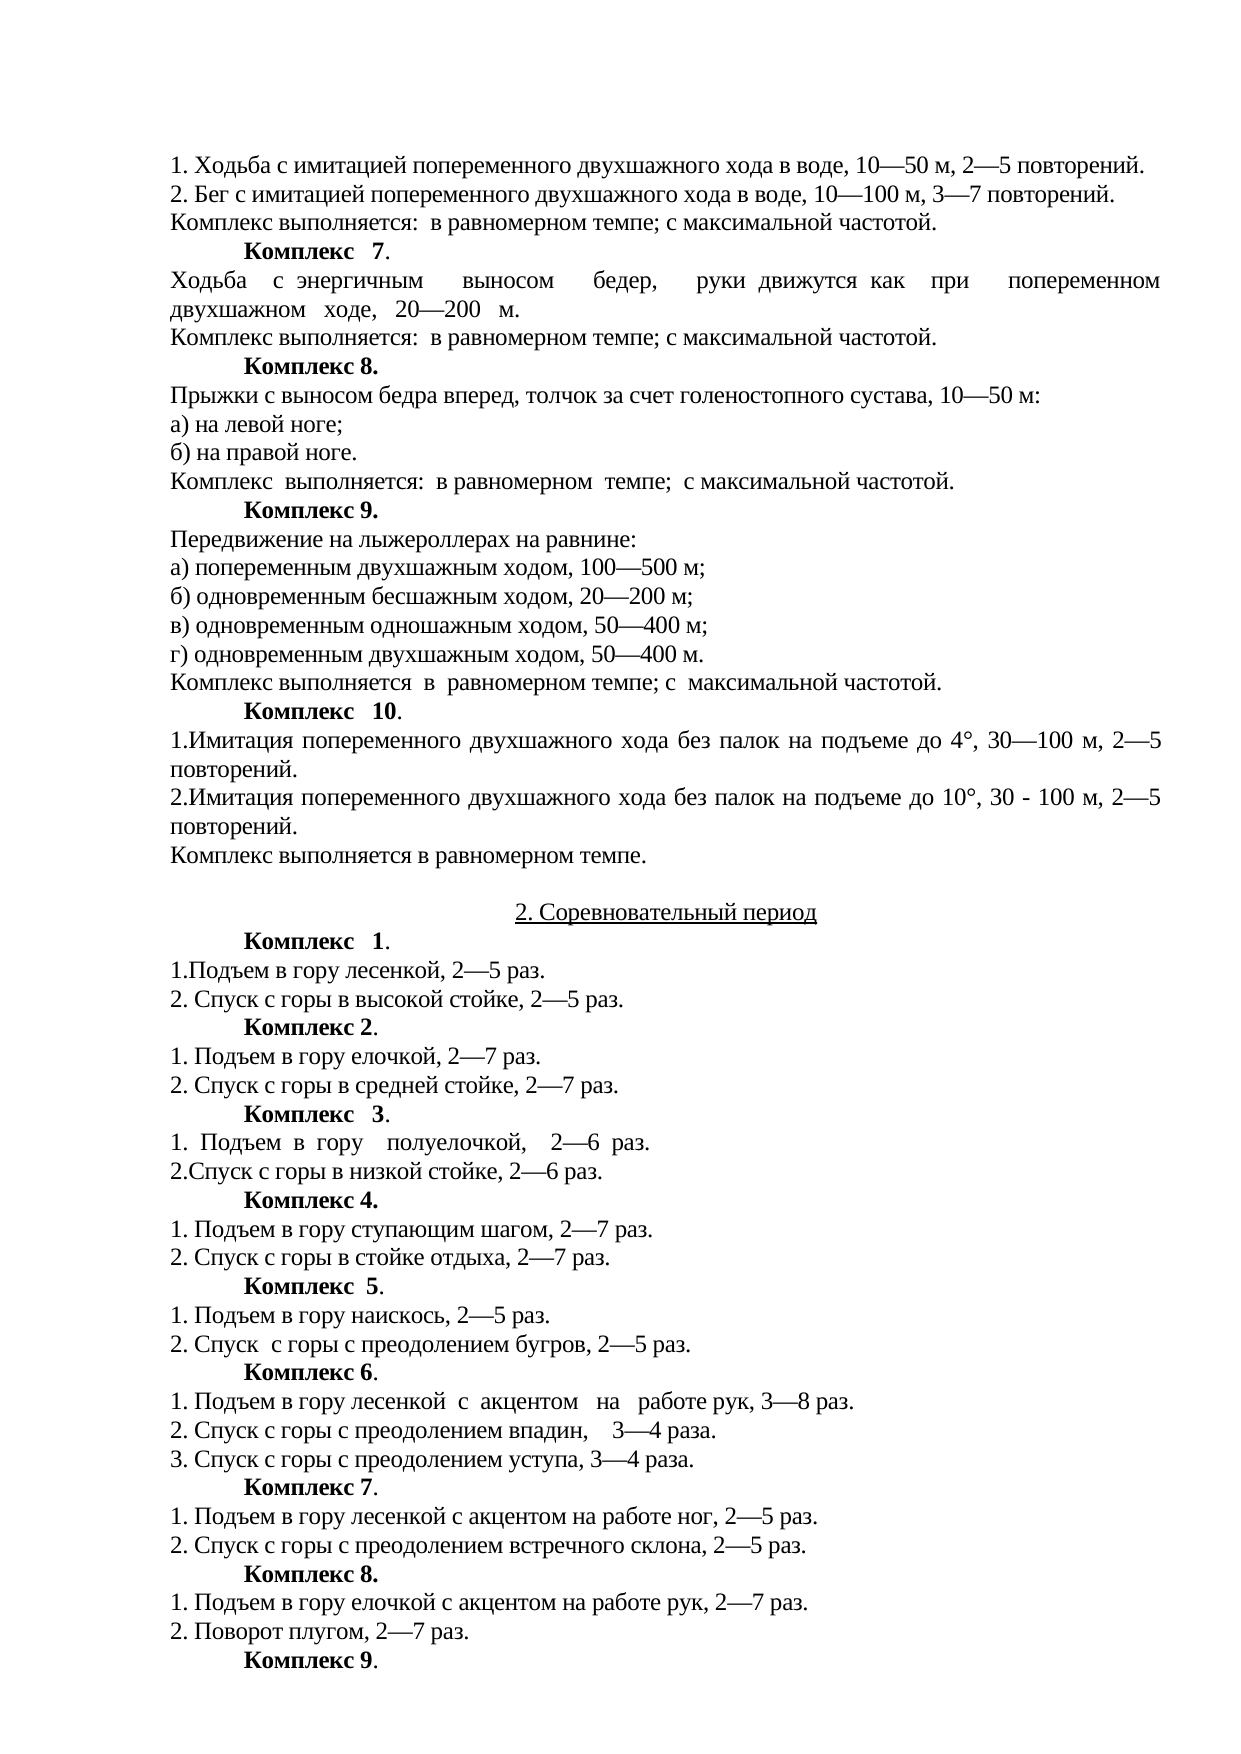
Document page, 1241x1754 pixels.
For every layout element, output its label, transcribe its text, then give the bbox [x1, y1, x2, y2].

text Комплекс 3. [170, 1099, 1162, 1127]
text Комплекс выполняется в равномерном темпе. [170, 840, 1162, 869]
text Комплекс 5. [170, 1271, 1162, 1300]
text Комплекс 6. [170, 1357, 1162, 1386]
text 1.Подъем в гору лесенкой, 2—5 раз. [170, 955, 1162, 984]
text 2. Соревновательный период [170, 897, 1162, 926]
text Комплекс 1. [170, 926, 1162, 955]
text 1. Подъем в гору лесенкой с акцентом на работе ног, 2—5 раз. [170, 1501, 1162, 1530]
text 1. Подъем в гору елочкой, 2—7 раз. [170, 1041, 1162, 1070]
text Комплекс выполняется: в равномерном темпе; с максимальной частотой. [170, 466, 1162, 495]
text 1. Подъем в гору наискось, 2—5 раз. [170, 1300, 1162, 1329]
text г) одновременным двухшажным ходом, 50—400 м. [170, 639, 1162, 667]
text а) попеременным двухшажным ходом, 100—500 м; [170, 552, 1162, 581]
text 2. Спуск с горы с преодолением встречного склона, 2—5 раз. [170, 1530, 1162, 1559]
text Комплекс выполняется: в равномерном темпе; с максимальной частотой. [170, 322, 1162, 351]
text Комплекс 7. [170, 1472, 1162, 1501]
text 2. Спуск с горы в средней стойке, 2—7 раз. [170, 1070, 1162, 1099]
text 1. Ходьба с имитацией попеременного двухшажного хода в воде, 10—50 м, 2—5 повторений. [170, 150, 1162, 179]
text 2.Имитация попеременного двухшажного хода без палок на подъеме до 10°, 30 - 100 м, 2—5 повторений. [170, 782, 1162, 840]
text Комплекс 8. [170, 351, 1162, 380]
text 1. Подъем в гору ступающим шагом, 2—7 раз. [170, 1214, 1162, 1242]
text 2. Спуск с горы с преодолением впадин, 3—4 раза. [170, 1415, 1162, 1444]
text Прыжки с выносом бедра вперед, толчок за счет голеностопного сустава, 10—50 м: [170, 380, 1162, 409]
text 1. Подъем в гору лесенкой с акцентом на работе рук, 3—8 раз. [170, 1386, 1162, 1415]
text 1. Подъем в гору елочкой с акцентом на работе рук, 2—7 раз. [170, 1587, 1162, 1616]
text Комплекс 9. [170, 495, 1162, 524]
text Передвижение на лыжероллерах на равнине: [170, 524, 1162, 552]
text в) одновременным одношажным ходом, 50—400 м; [170, 610, 1162, 639]
text 2. Спуск с горы в стойке отдыха, 2—7 раз. [170, 1242, 1162, 1271]
text Комплекс 10. [170, 696, 1162, 725]
text 1.Имитация попеременного двухшажного хода без палок на подъеме до 4°, 30—100 м, 2—5 повторений. [170, 725, 1162, 782]
text Комплекс 4. [170, 1185, 1162, 1214]
text 1. Подъем в гору полуелочкой, 2—6 раз. [170, 1127, 1162, 1156]
text б) на правой ноге. [170, 437, 1162, 466]
text б) одновременным бесшажным ходом, 20—200 м; [170, 581, 1162, 610]
text 2. Поворот плугом, 2—7 раз. [170, 1616, 1162, 1645]
text 3. Спуск с горы с преодолением уступа, 3—4 раза. [170, 1444, 1162, 1472]
text Ходьба с энергичным выносом бедер, руки движутся как при попеременном двухшажном ходе, 20—200 м. [170, 265, 1162, 322]
text 2.Спуск с горы в низкой стойке, 2—6 раз. [170, 1156, 1162, 1185]
text Комплекс 8. [170, 1559, 1162, 1587]
text 2. Бег с имитацией попеременного двухшажного хода в воде, 10—100 м, 3—7 повторений. [170, 179, 1162, 207]
text Комплекс 7. [170, 236, 1162, 265]
text Комплекс выполняется: в равномерном темпе; с максимальной частотой. [170, 207, 1162, 236]
text Комплекс выполняется в равномерном темпе; с максимальной частотой. [170, 667, 1162, 696]
text а) на левой ноге; [170, 409, 1162, 437]
text 2. Спуск с горы с преодолением бугров, 2—5 раз. [170, 1329, 1162, 1357]
text Комплекс 9. [170, 1645, 1162, 1674]
text 2. Спуск с горы в высокой стойке, 2—5 раз. [170, 984, 1162, 1012]
text Комплекс 2. [170, 1012, 1162, 1041]
